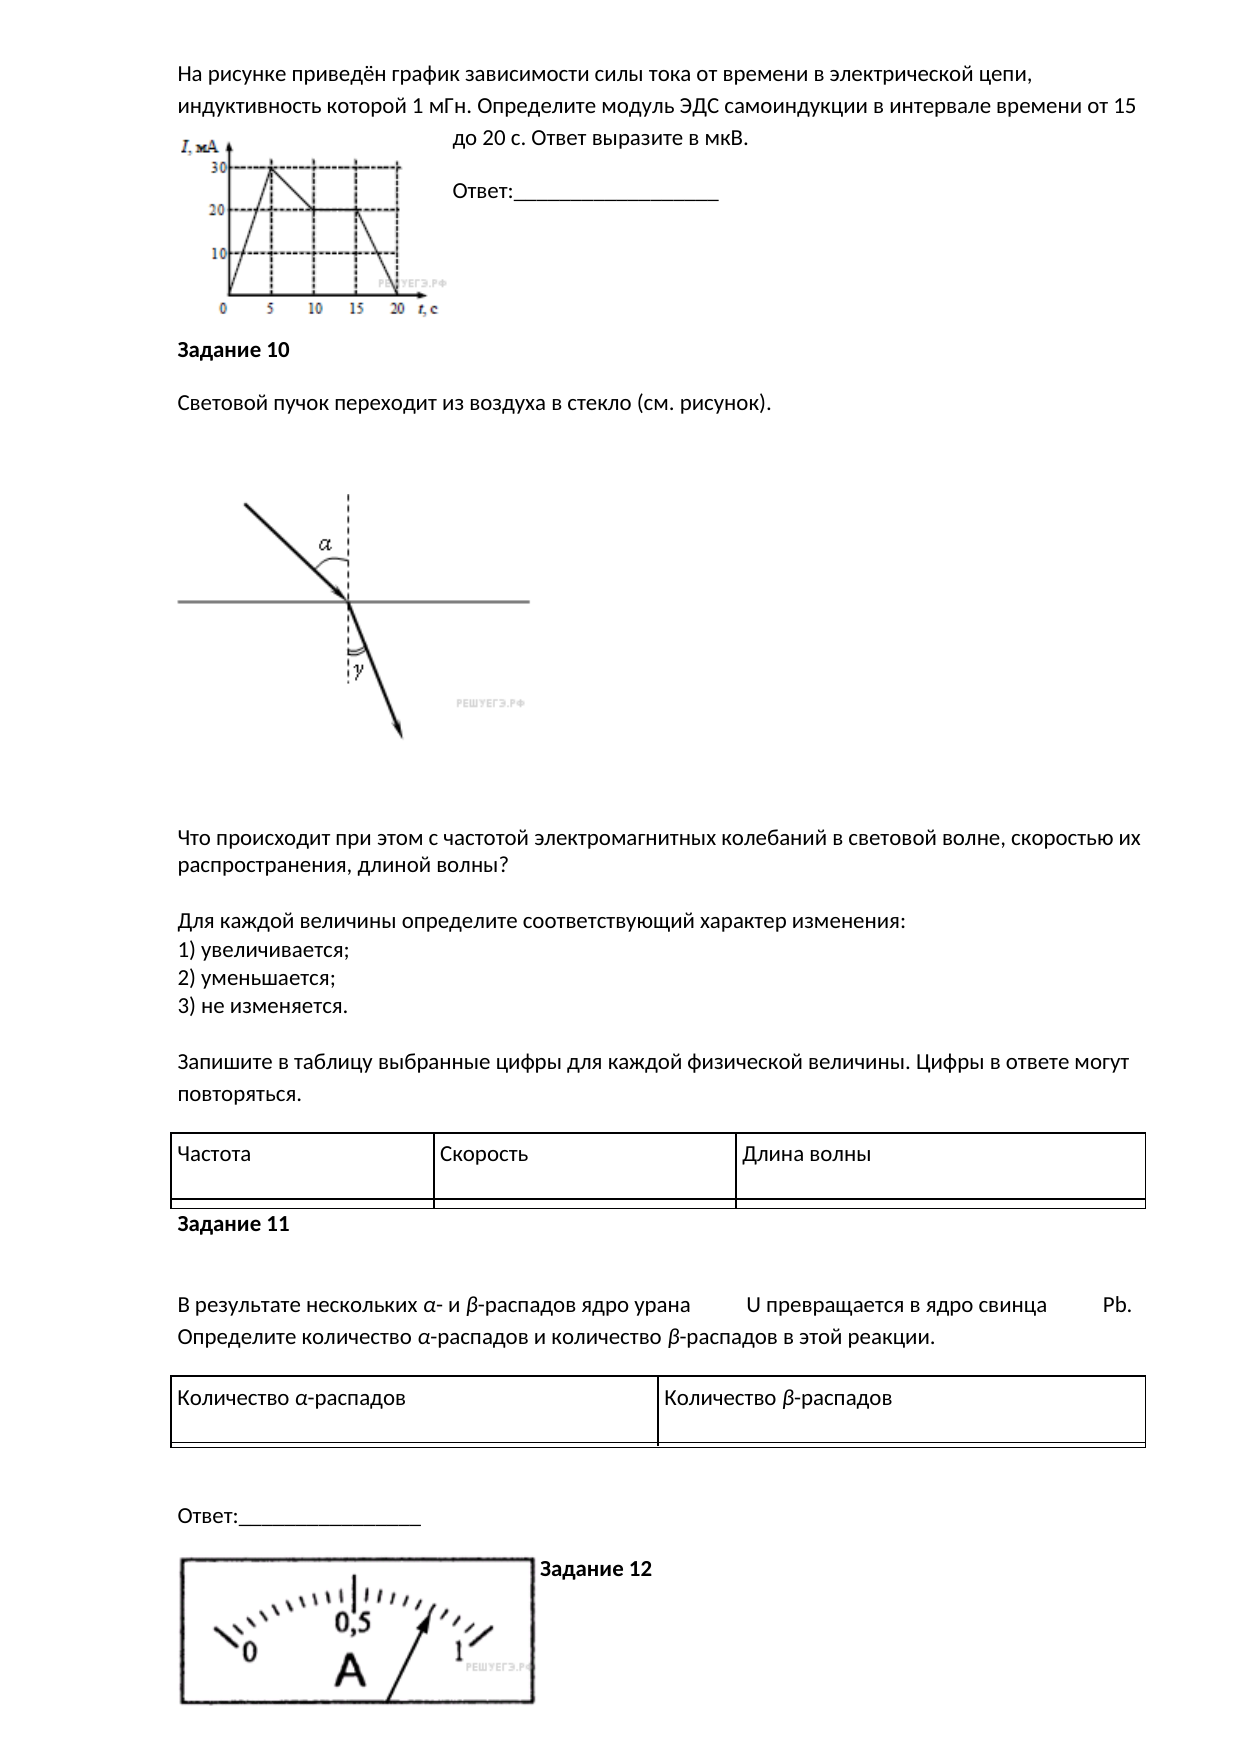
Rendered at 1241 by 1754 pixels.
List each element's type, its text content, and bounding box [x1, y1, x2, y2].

text Световой пучок переходит из воздуха в стекло (см. рисунок). [177, 388, 1152, 417]
table_cell [435, 1200, 735, 1208]
text Запишите в таблицу выбранные цифры для каждой физической величины. Цифры в ответе могут повторяться. [177, 1047, 1152, 1107]
text Что происходит при этом с частотой электромагнитных колебаний в световой волне, скоростью их распространения, длиной волны? [177, 823, 1152, 879]
table_cell [737, 1200, 1145, 1208]
table_header Частота [172, 1134, 433, 1198]
table_header Количество α-распадов [172, 1377, 657, 1442]
text Задание 10 [177, 336, 1152, 363]
text В результате нескольких α- и β-распадов ядро урана U превращается в ядро свинца Pb. Определите количество α-распадов и количество β-распадов в этой реакции. [177, 1262, 1152, 1350]
text 1) увеличивается; [177, 935, 1152, 963]
table_header Количество β-распадов [659, 1377, 1145, 1442]
text Задание 11 [177, 1209, 1152, 1237]
picture [177, 494, 531, 745]
table_cell [172, 1200, 433, 1208]
text На рисунке приведён график зависимости силы тока от времени в электрической цепи, индуктивность которой 1 мГн. Определите модуль ЭДС самоиндукции в интервале времени от 15 до 20 с. Ответ выразите в мкВ. [177, 59, 1152, 151]
text 3) не изменяется. [177, 991, 1152, 1019]
picture [177, 1553, 540, 1709]
text Ответ:________________ [177, 1501, 1152, 1529]
text Ответ:__________________ [453, 176, 1152, 204]
text 2) уменьшается; [177, 963, 1152, 991]
table_header Скорость [435, 1134, 735, 1198]
table_header Длина волны [737, 1134, 1145, 1198]
text Для каждой величины определите соответствующий характер изменения: [177, 907, 1152, 935]
picture [177, 123, 453, 325]
text Задание 12 [540, 1554, 1152, 1582]
